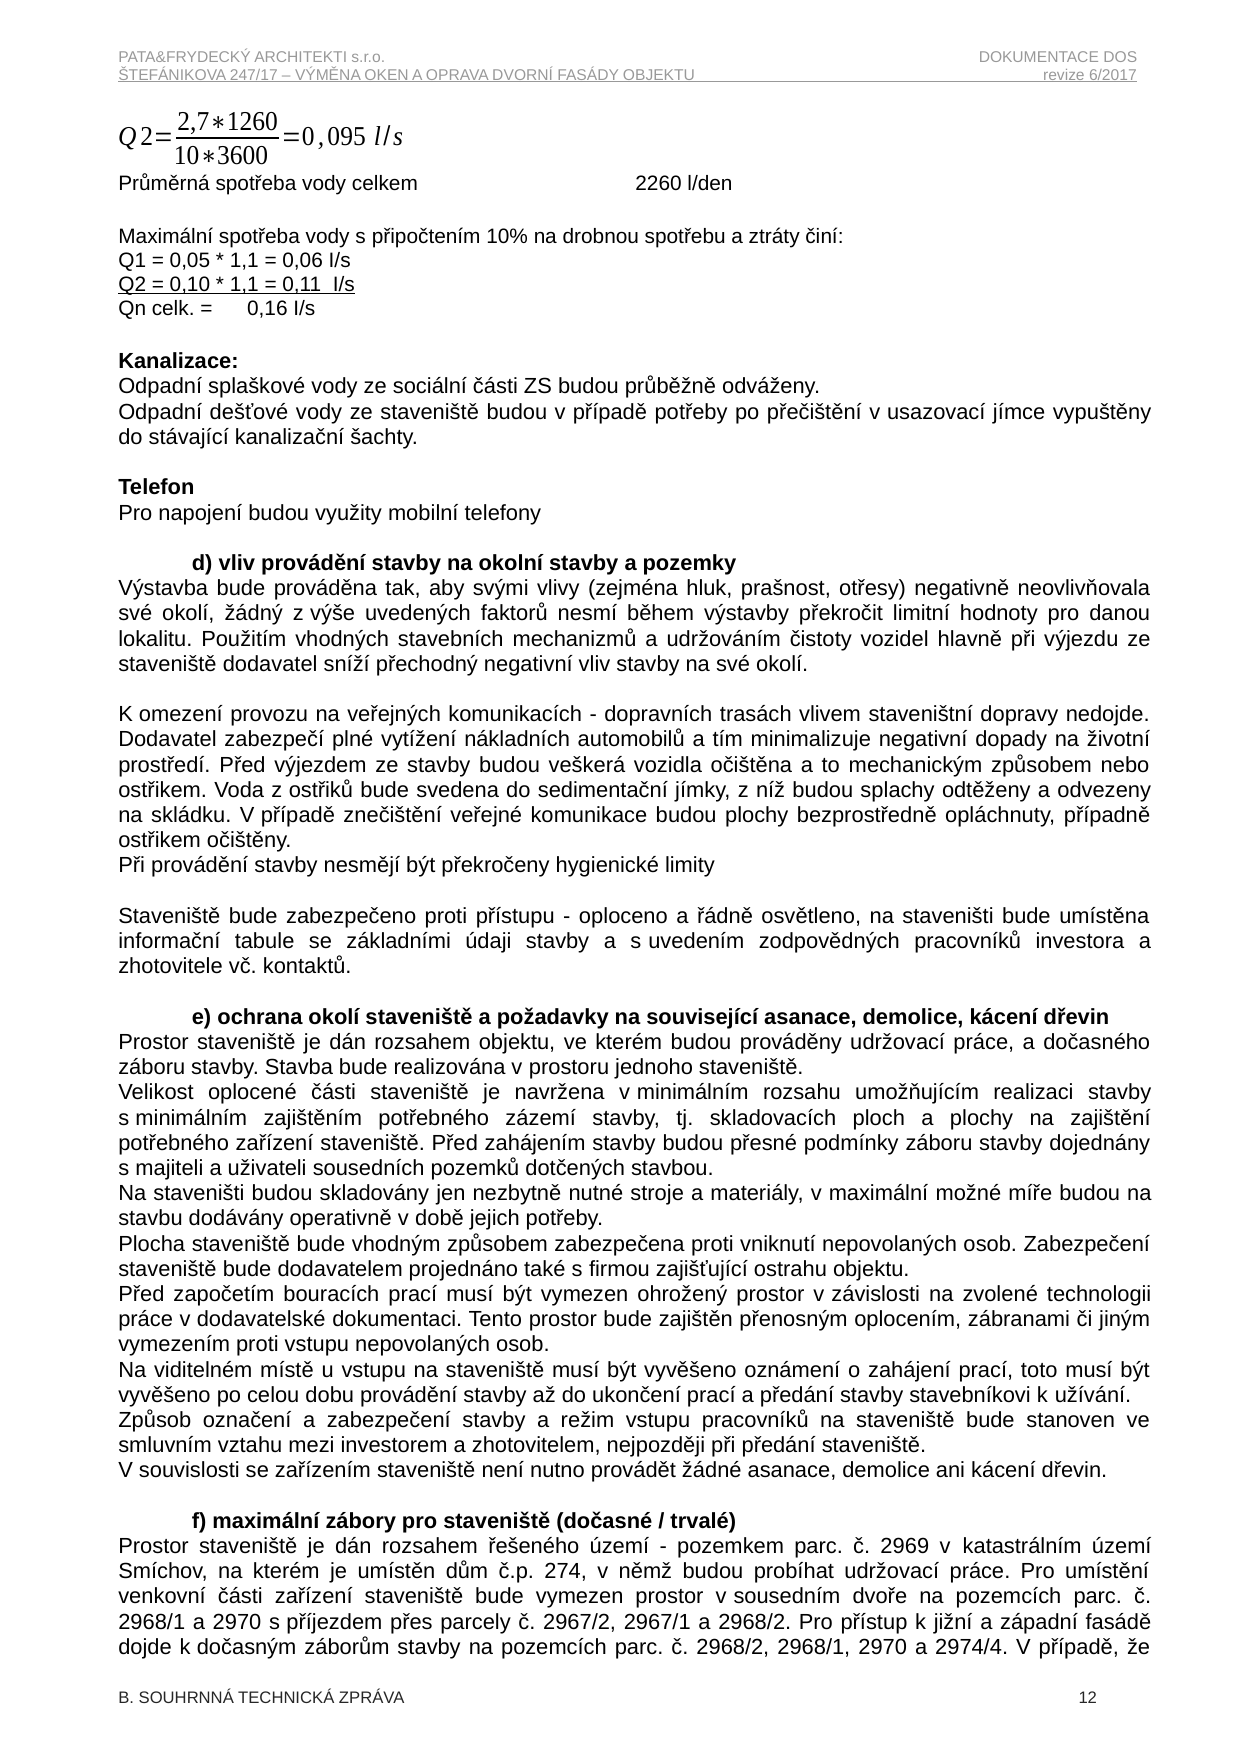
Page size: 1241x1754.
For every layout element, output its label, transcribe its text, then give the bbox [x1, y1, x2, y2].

text Před započetím bouracích prací musí být vymezen ohrožený prostor v závislosti na zvolené technologii práce v dodavatelské dokumentaci. Tento prostor bude zajištěn přenosným oplocením, zábranami či jiným vymezením proti vstupu nepovolaných osob. [118, 1281, 1152, 1357]
text Maximální spotřeba vody s připočtením 10% na drobnou spotřebu a ztráty činí: [118, 224, 1152, 248]
text Velikost oplocené části staveniště je navržena v minimálním rozsahu umožňujícím realizaci stavby s minimálním zajištěním potřebného zázemí stavby, tj. skladovacích ploch a plochy na zajištění potřebného zařízení staveniště. Před zahájením stavby budou přesné podmínky záboru stavby dojednány s majiteli a uživateli sousedních pozemků dotčených stavbou. [118, 1079, 1152, 1180]
text Při provádění stavby nesmějí být překročeny hygienické limity [118, 852, 1152, 878]
text Odpadní dešťové vody ze staveniště budou v případě potřeby po přečištění v usazovací jímce vypuštěny do stávající kanalizační šachty. [118, 399, 1152, 449]
text Staveniště bude zabezpečeno proti přístupu - oploceno a řádně osvětleno, na staveništi bude umístěna informační tabule se základními údaji stavby a s uvedením zodpovědných pracovníků investora a zhotovitele vč. kontaktů. [118, 903, 1152, 978]
text Qn celk. = 0,16 I/s [118, 296, 1152, 319]
text Výstavba bude prováděna tak, aby svými vlivy (zejména hluk, prašnost, otřesy) negativně neovlivňovala své okolí, žádný z výše uvedených faktorů nesmí během výstavby překročit limitní hodnoty pro danou lokalitu. Použitím vhodných stavebních mechanizmů a udržováním čistoty vozidel hlavně při výjezdu ze staveniště dodavatel sníží přechodný negativní vliv stavby na své okolí. [118, 575, 1152, 676]
text Q1 = 0,05 * 1,1 = 0,06 I/s [118, 248, 1152, 272]
text V souvislosti se zařízením staveniště není nutno provádět žádné asanace, demolice ani kácení dřevin. [118, 1457, 1152, 1483]
text Prostor staveniště je dán rozsahem objektu, ve kterém budou prováděny udržovací práce, a dočasného záboru stavby. Stavba bude realizována v prostoru jednoho staveniště. [118, 1029, 1152, 1079]
text Způsob označení a zabezpečení stavby a režim vstupu pracovníků na staveniště bude stanoven ve smluvním vztahu mezi investorem a zhotovitelem, nejpozději při předání staveniště. [118, 1407, 1152, 1457]
text Q2 = 0,10 * 1,1 = 0,11 I/s [118, 272, 1152, 296]
text Plocha staveniště bude vhodným způsobem zabezpečena proti vniknutí nepovolaných osob. Zabezpečení staveniště bude dodavatelem projednáno také s firmou zajišťující ostrahu objektu. [118, 1231, 1152, 1281]
text Průměrná spotřeba vody celkem 2260 l/den [118, 171, 1152, 195]
subtitle Telefon [118, 474, 1152, 499]
text Na viditelném místě u vstupu na staveniště musí být vyvěšeno oznámení o zahájení prací, toto musí být vyvěšeno po celou dobu provádění stavby až do ukončení prací a předání stavby stavebníkovi k užívání. [118, 1357, 1152, 1407]
subtitle Pro napojení budou využity mobilní telefony [118, 499, 1152, 525]
text Kanalizace: [118, 348, 1152, 373]
text K omezení provozu na veřejných komunikacích - dopravních trasách vlivem staveništní dopravy nedojde. Dodavatel zabezpečí plné vytížení nákladních automobilů a tím minimalizuje negativní dopady na životní prostředí. Před výjezdem ze stavby budou veškerá vozidla očištěna a to mechanickým způsobem nebo ostřikem. Voda z ostřiků bude svedena do sedimentační jímky, z níž budou splachy odtěženy a odvezeny na skládku. V případě znečištění veřejné komunikace budou plochy bezprostředně opláchnuty, případně ostřikem očištěny. [118, 701, 1152, 852]
text Odpadní splaškové vody ze sociální části ZS budou průběžně odváženy. [118, 373, 1152, 399]
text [118, 1533, 1152, 1659]
text d) vliv provádění stavby na okolní stavby a pozemky [118, 550, 1152, 575]
text Na staveništi budou skladovány jen nezbytně nutné stroje a materiály, v maximální možné míře budou na stavbu dodávány operativně v době jejich potřeby. [118, 1180, 1152, 1231]
text f) maximální zábory pro staveniště (dočasné / trvalé) [118, 1508, 1152, 1533]
text e) ochrana okolí staveniště a požadavky na související asanace, demolice, kácení dřevin [118, 1004, 1152, 1029]
